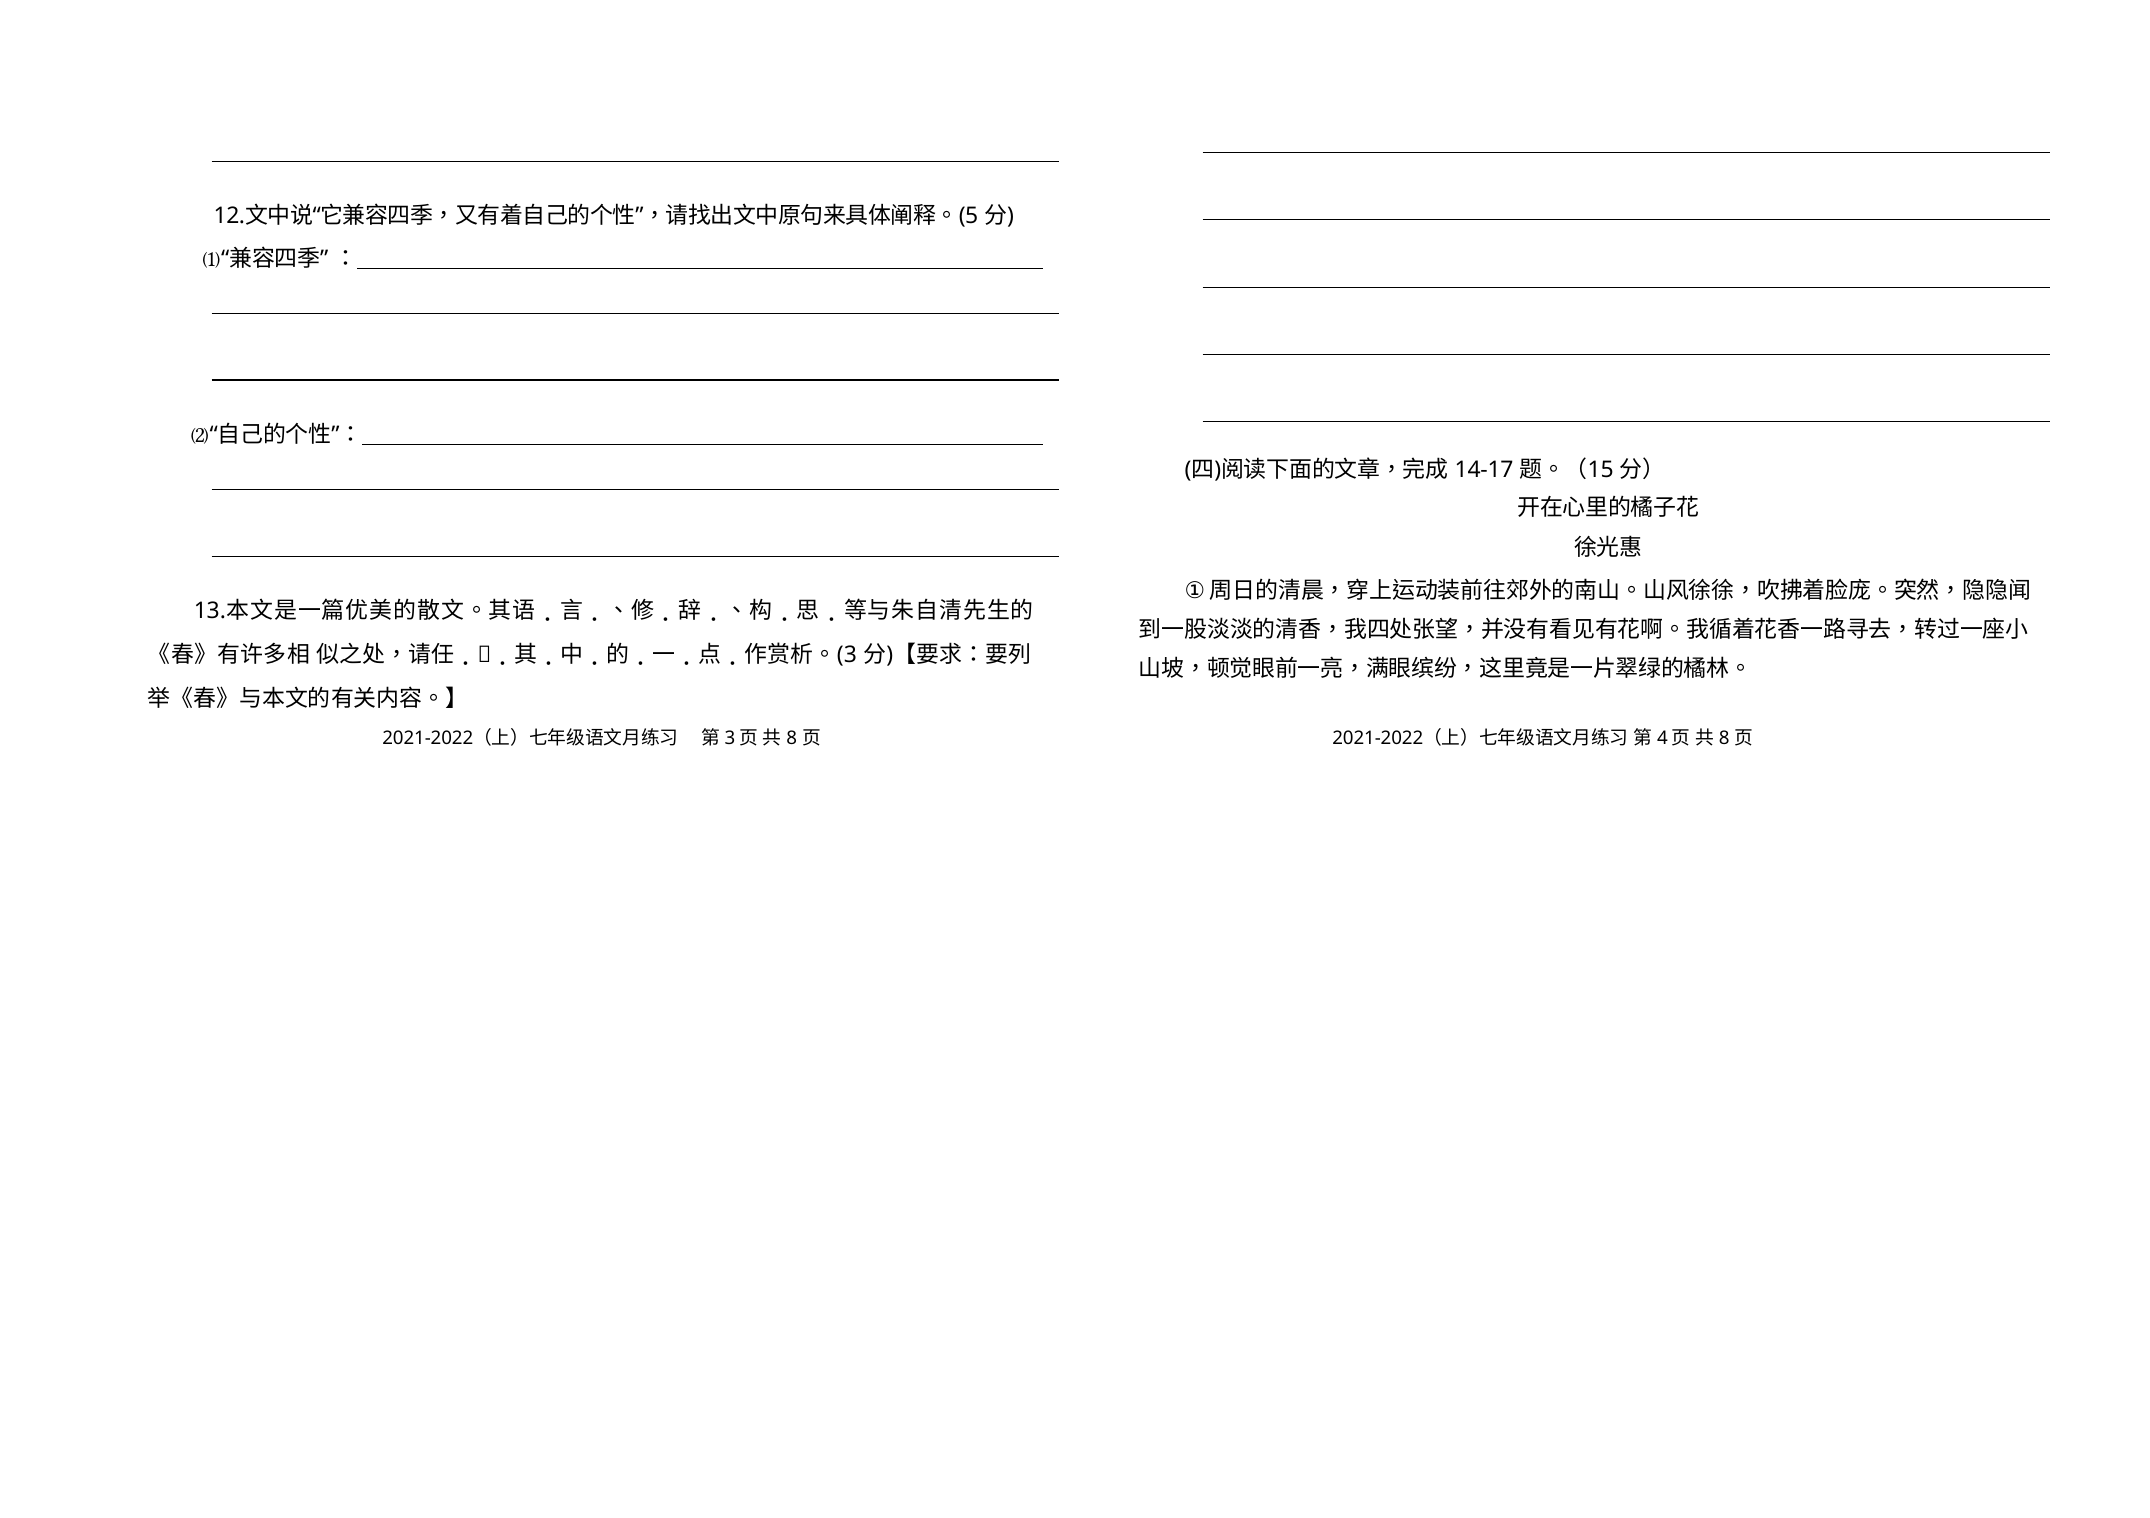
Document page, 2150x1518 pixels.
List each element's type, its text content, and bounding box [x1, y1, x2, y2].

text 13.本文是一篇优美的散文。其语．言．、修．辞．、构．思．等与朱自清先生的《春》有许多相 似之处，请任．选．其．中．的．一．点．作赏析。(3 分)【要求：要列举《春》与本文的有关内容。】 [148, 594, 1034, 713]
text 2021-2022（上）七年级语文月练习 第 3页 共 8 页 2021-2022（上）七年级语文月练习 第 4页 共 8 页 [382, 725, 2049, 750]
text 开在心里的橘子花 徐光惠 [1516, 491, 1700, 562]
text ⑴“兼容四季” ： [192, 241, 1052, 273]
text ⑵“自己的个性”： [181, 418, 1052, 449]
text (四)阅读下面的文章，完成 14-17 题。（15 分） [1184, 453, 2049, 484]
text 12.文中说“它兼容四季，又有着自己的个性”，请找出文中原句来具体阐释。(5 分) [175, 199, 1052, 230]
text ①周日的清晨，穿上运动装前往郊外的南山。山风徐徐，吹拂着脸庞。突然，隐隐闻 到一股淡淡的清香，我四处张望，并没有看见有花啊。我循着花香一路寻去，转过一座小 山坡，顿觉眼前一亮，满眼缤纷，这里竟是一片翠绿的橘林。 [1139, 574, 2032, 684]
